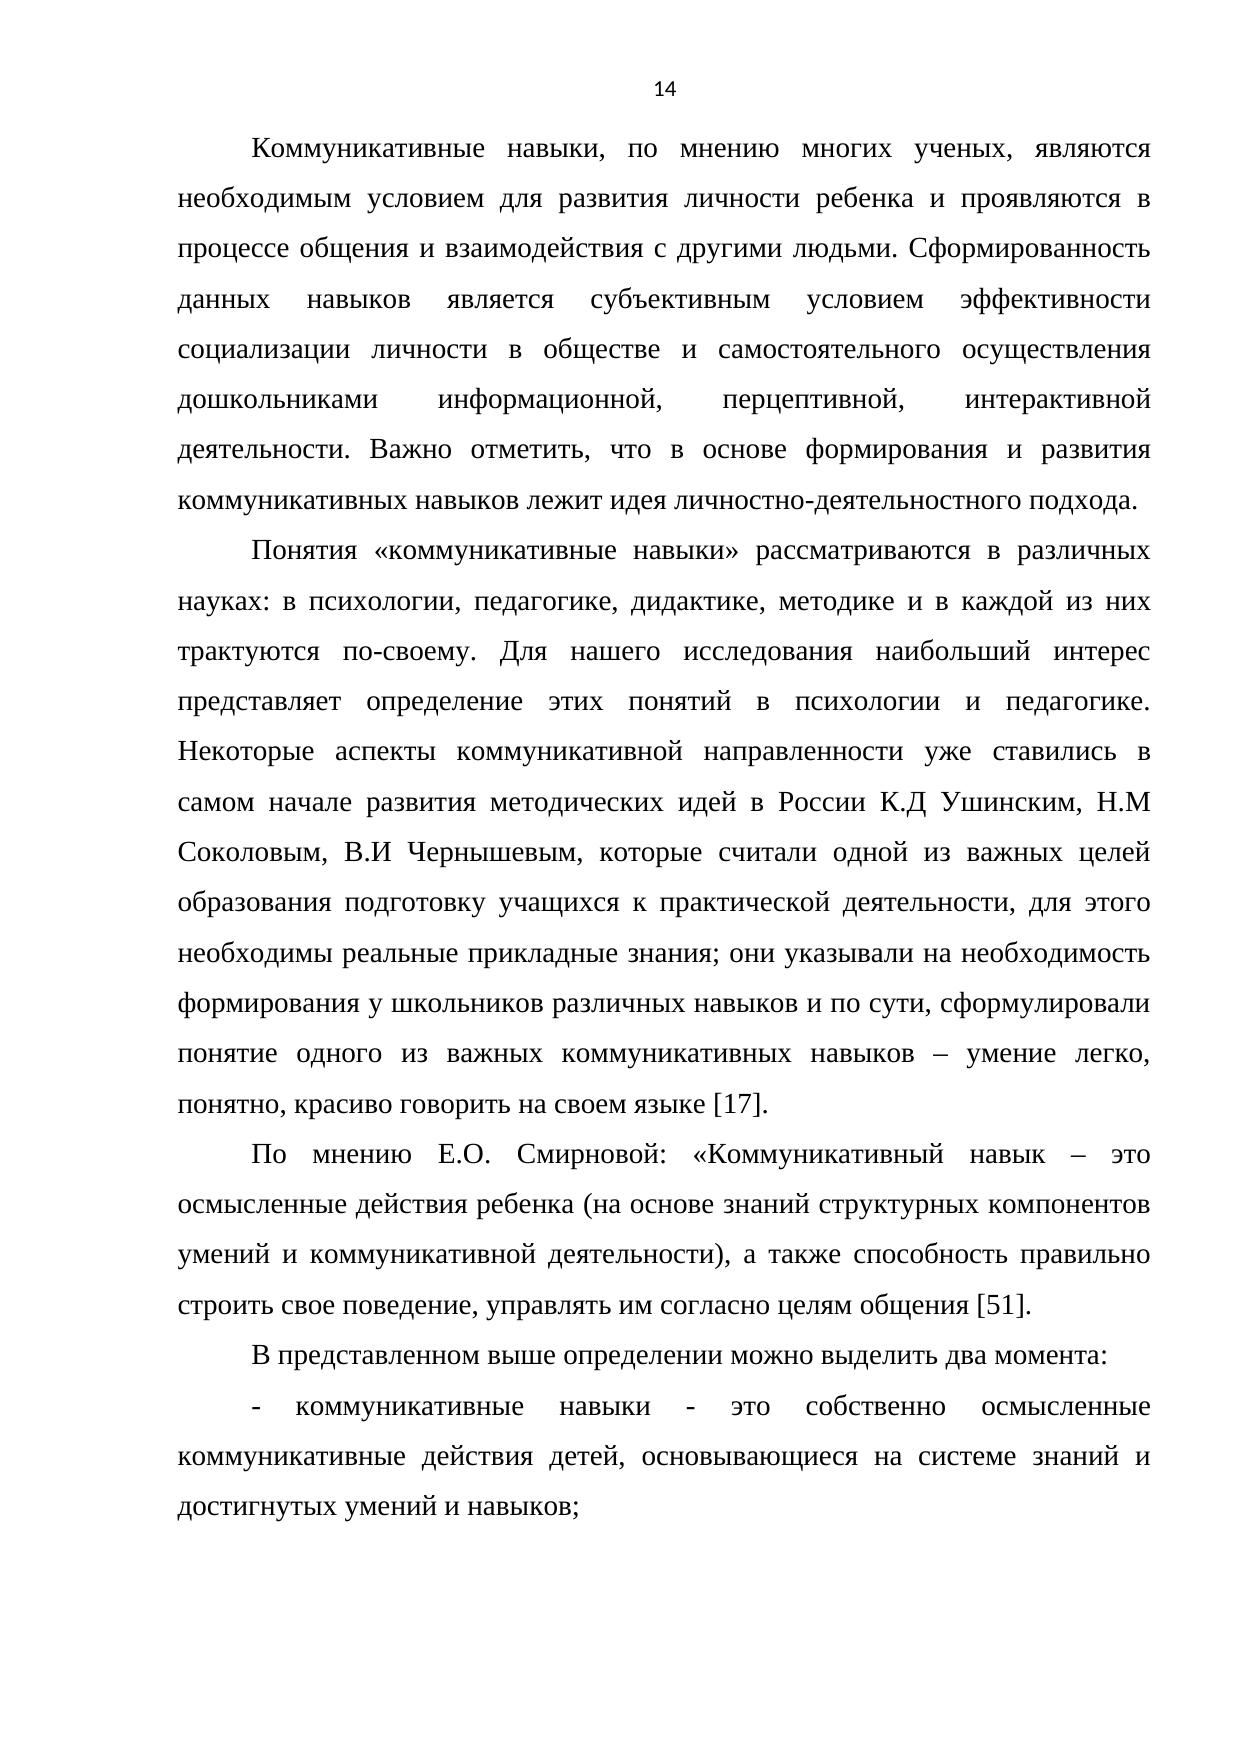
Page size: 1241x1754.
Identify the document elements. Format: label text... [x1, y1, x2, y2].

text По мнению Е.О. Смирновой: «Коммуникативный навык – это осмысленные действия ребенка (на основе знаний структурных компонентов умений и коммуникативной деятельности), а также способность правильно строить свое поведение, управлять им согласно целям общения [51]. [177, 1136, 1152, 1321]
text Понятия «коммуникативные навыки» рассматриваются в различных науках: в психологии, педагогике, дидактике, методике и в каждой из них трактуются по-своему. Для нашего исследования наибольший интерес представляет определение этих понятий в психологии и педагогике. Некоторые аспекты коммуникативной направленности уже ставились в самом начале развития методических идей в России К.Д Ушинским, Н.М Соколовым, В.И Чернышевым, которые считали одной из важных целей образования подготовку учащихся к практической деятельности, для этого необходимы реальные прикладные знания; они указывали на необходимость формирования у школьников различных навыков и по сути, сформулировали понятие одного из важных коммуникативных навыков – умение легко, понятно, красиво говорить на своем языке [17]. [177, 532, 1152, 1119]
list коммуникативные навыки - это собственно осмысленные коммуникативные действия детей, основывающиеся на системе знаний и достигнутых умений и навыков; [177, 1388, 1152, 1522]
text Коммуникативные навыки, по мнению многих ученых, являются необходимым условием для развития личности ребенка и проявляются в процессе общения и взаимодействия с другими людьми. Сформированность данных навыков является субъективным условием эффективности социализации личности в обществе и самостоятельного осуществления дошкольниками информационной, перцептивной, интерактивной деятельности. Важно отметить, что в основе формирования и развития коммуникативных навыков лежит идея личностно-деятельностного подхода. [177, 130, 1152, 516]
text В представленном выше определении можно выделить два момента: [177, 1337, 1152, 1371]
